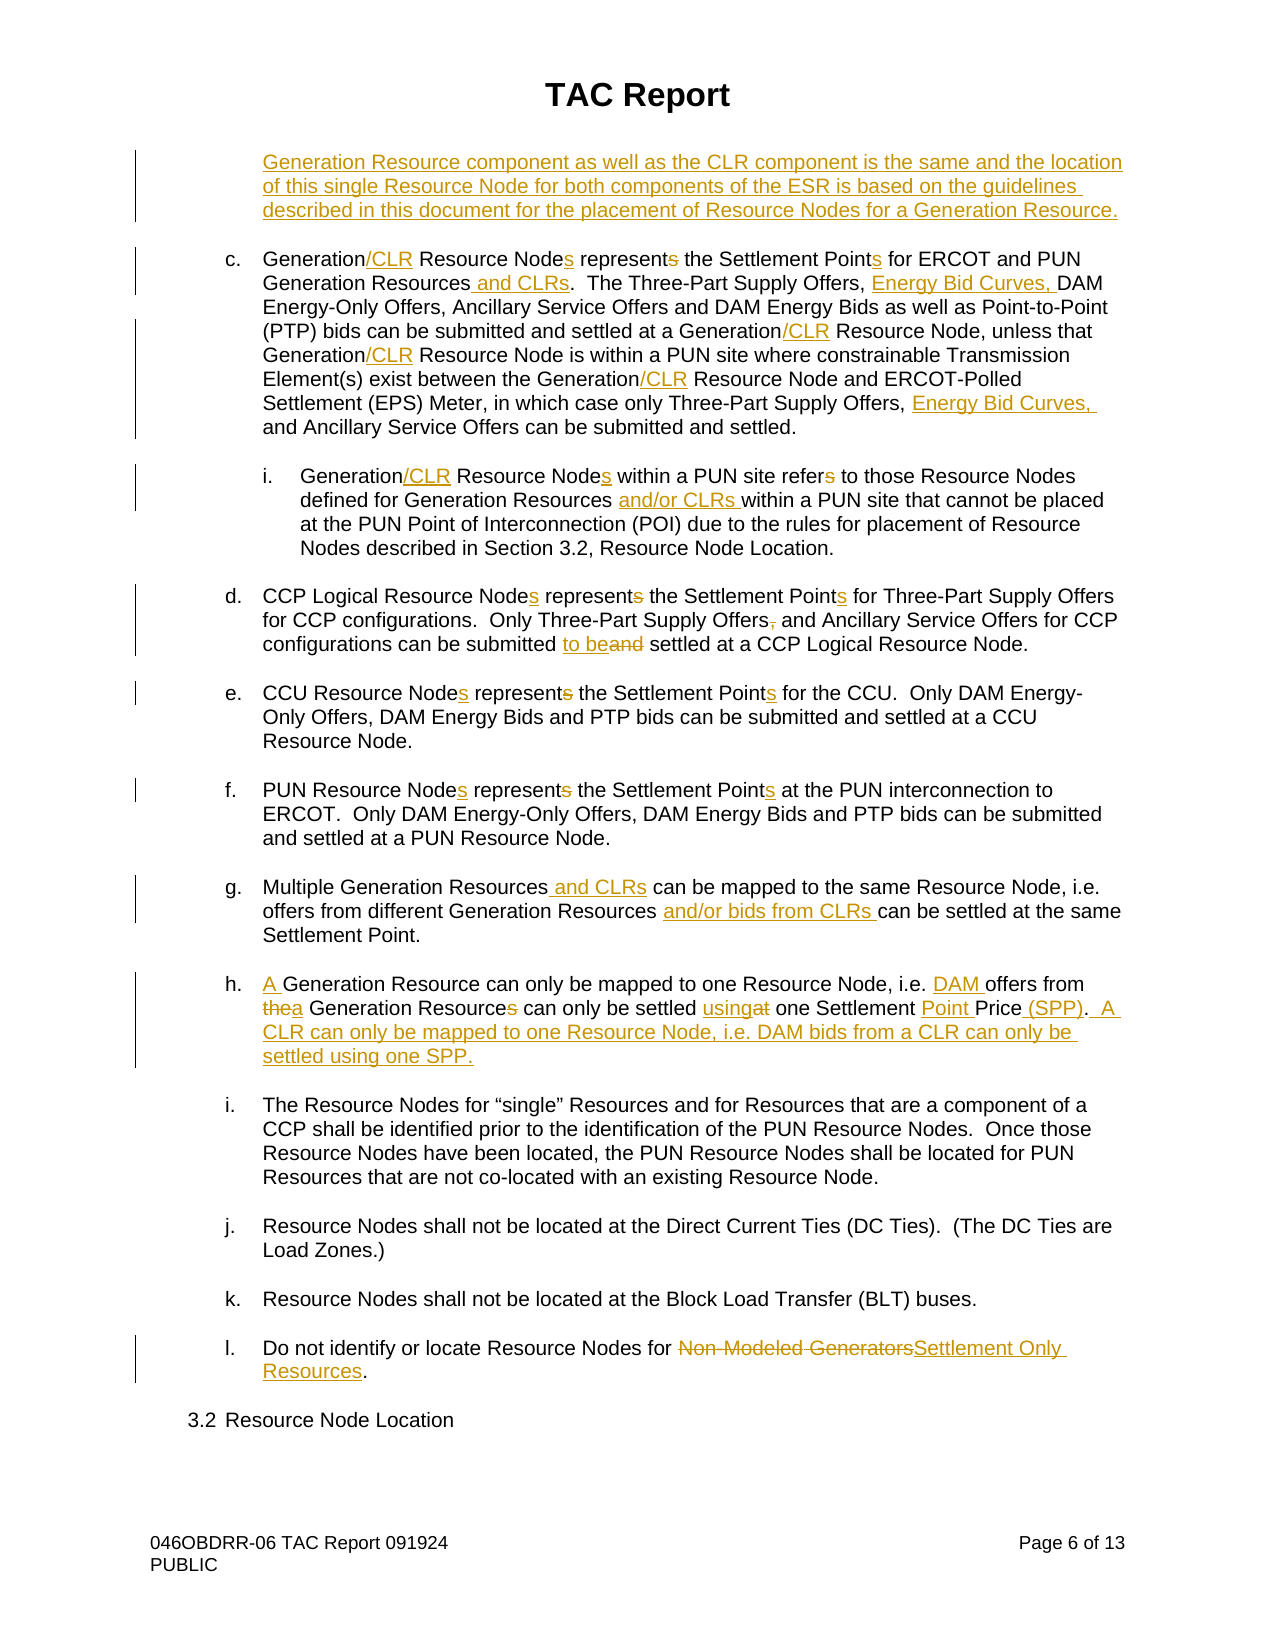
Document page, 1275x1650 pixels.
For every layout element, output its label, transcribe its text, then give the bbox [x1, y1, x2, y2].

text e. CCU Resource Node represent the Settlement Point for the CCU. Only DAM Energy-Only Offers, DAM Energy Bids and PTP bids can be submitted and settled at a CCU Resource Node. [225, 681, 1125, 753]
text j. Resource Nodes shall not be located at the Direct Current Ties (DC Ties). (The DC Ties are Load Zones.) [225, 1213, 1125, 1261]
text f. PUN Resource Node represent the Settlement Point at the PUN interconnection to ERCOT. Only DAM Energy-Only Offers, DAM Energy Bids and PTP bids can be submitted and settled at a PUN Resource Node. [225, 778, 1125, 850]
text l. Do not identify or locate Resource Nodes for . [225, 1335, 1125, 1383]
text k. Resource Nodes shall not be located at the Block Load Transfer (BLT) buses. [225, 1286, 1125, 1310]
text 3.2 Resource Node Location [187, 1408, 1125, 1432]
text g. Multiple Generation Resources can be mapped to the same Resource Node, i.e. offers from different Generation Resources can be settled at the same Settlement Point. [225, 875, 1125, 947]
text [225, 150, 1125, 222]
text i. The Resource Nodes for “single” Resources and for Resources that are a component of a CCP shall be identified prior to the identification of the PUN Resource Nodes. Once those Resource Nodes have been located, the PUN Resource Nodes shall be located for PUN Resources that are not co-located with an existing Resource Node. [225, 1093, 1125, 1188]
text h. Generation Resource can only be mapped to one Resource Node, i.e. offers from Generation Resource can only be settled one Settlement Price. [225, 972, 1125, 1068]
text c. Generation Resource Node represent the Settlement Point for ERCOT and PUN Generation Resources. The Three-Part Supply Offers, DAM Energy-Only Offers, Ancillary Service Offers and DAM Energy Bids as well as Point-to-Point (PTP) bids can be submitted and settled at a Generation Resource Node, unless that Generation Resource Node is within a PUN site where constrainable Transmission Element(s) exist between the Generation Resource Node and ERCOT-Polled Settlement (EPS) Meter, in which case only Three-Part Supply Offers, and Ancillary Service Offers can be submitted and settled. [225, 247, 1125, 438]
text d. CCP Logical Resource Node represent the Settlement Point for Three-Part Supply Offers for CCP configurations. Only Three-Part Supply Offers and Ancillary Service Offers for CCP configurations can be submitted settled at a CCP Logical Resource Node. [225, 584, 1125, 656]
text i. Generation Resource Node within a PUN site refer to those Resource Nodes defined for Generation Resources within a PUN site that cannot be placed at the PUN Point of Interconnection (POI) due to the rules for placement of Resource Nodes described in Section 3.2, Resource Node Location. [262, 463, 1125, 559]
